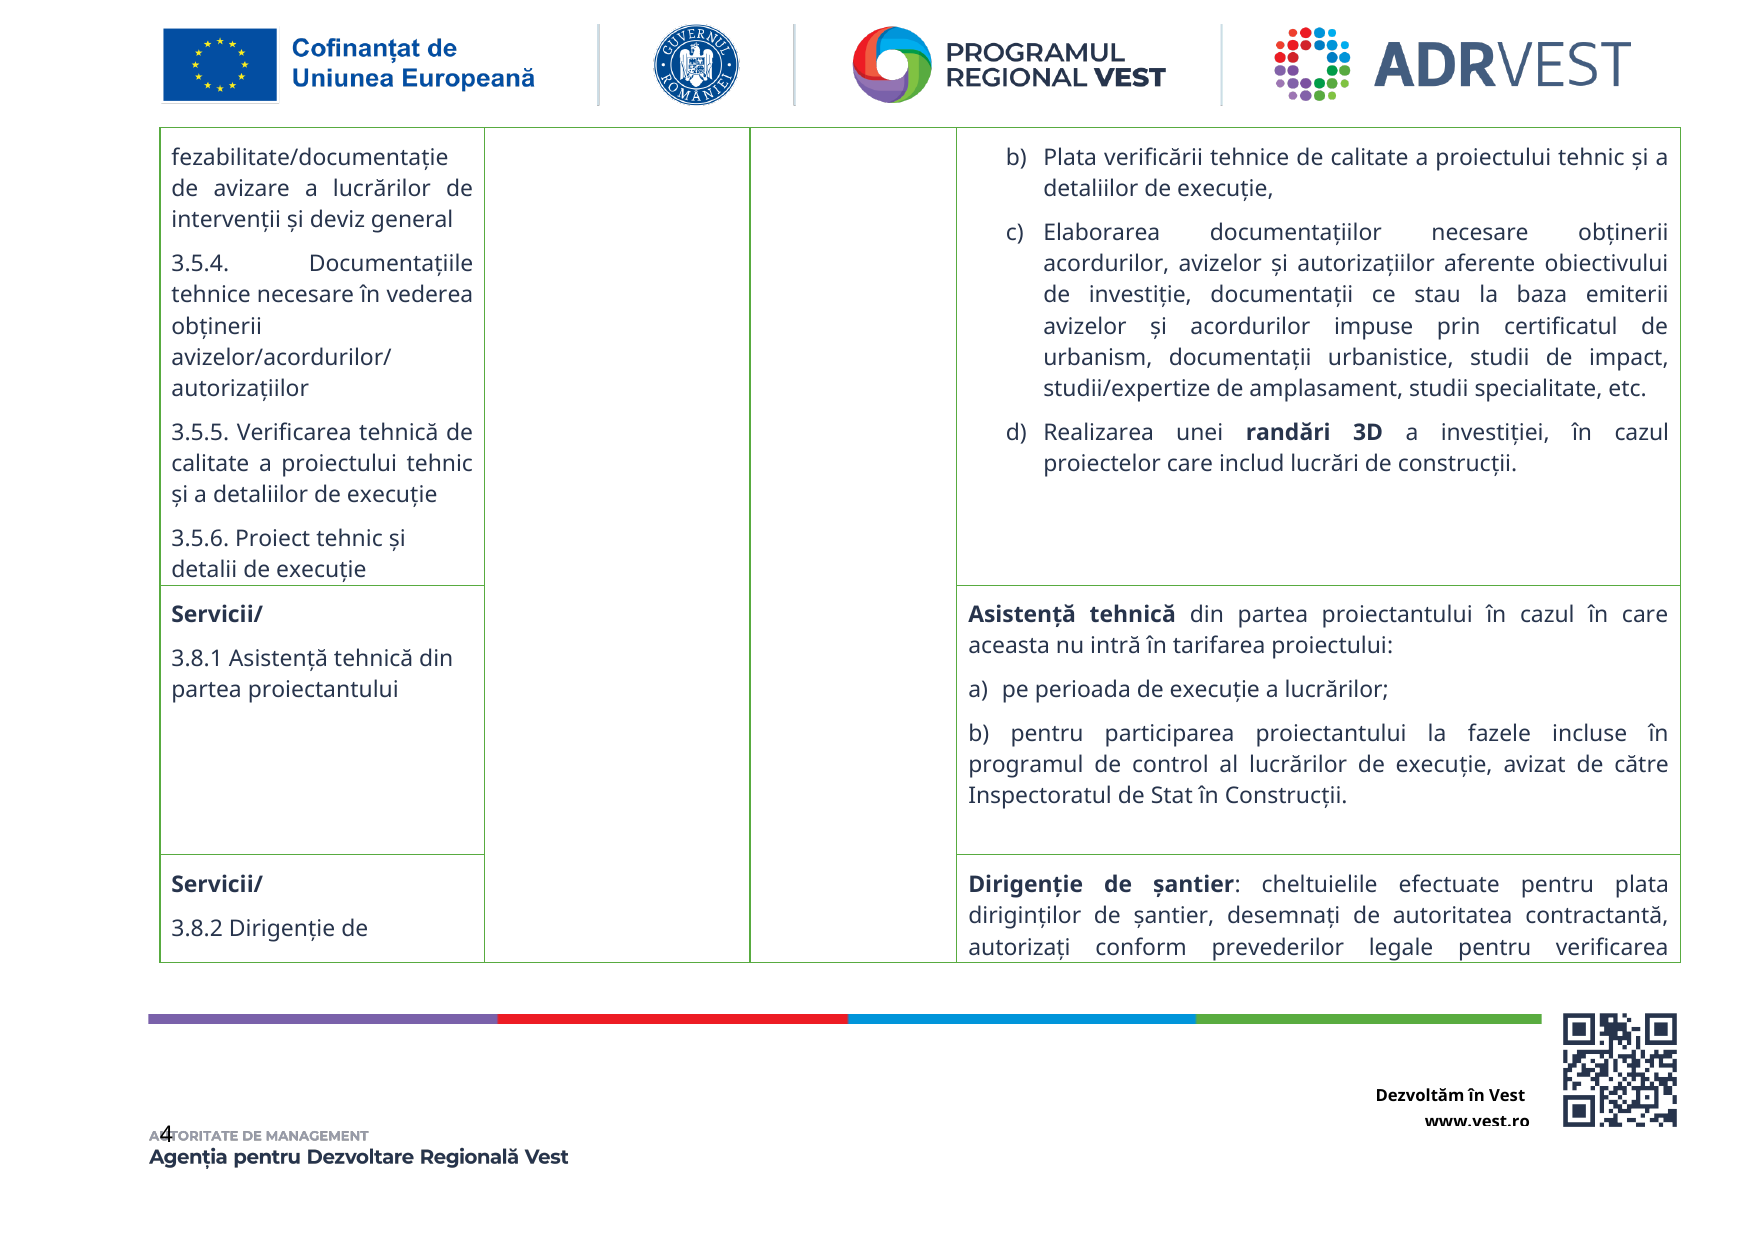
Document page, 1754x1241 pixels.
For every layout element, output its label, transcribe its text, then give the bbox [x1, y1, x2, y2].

table_cell Servicii/ 3.8.1 Asistență tehnică din partea proiectantului [161, 586, 484, 854]
table_cell Asistență tehnică din partea proiectantului în cazul în care aceasta nu intră în tarifarea proiectului: pe perioada de execuţie a lucrărilor; b) pentru participarea proiectantului la fazele incluse în programul de control al lucrărilor de execuție, avizat de către Inspectoratul de Stat în Construcții. [957, 586, 1680, 854]
picture [1554, 1005, 1686, 1136]
table_cell Servicii/ 3.8.2 Dirigenție de șantier/supervizare [161, 855, 484, 962]
picture [161, 23, 1631, 106]
